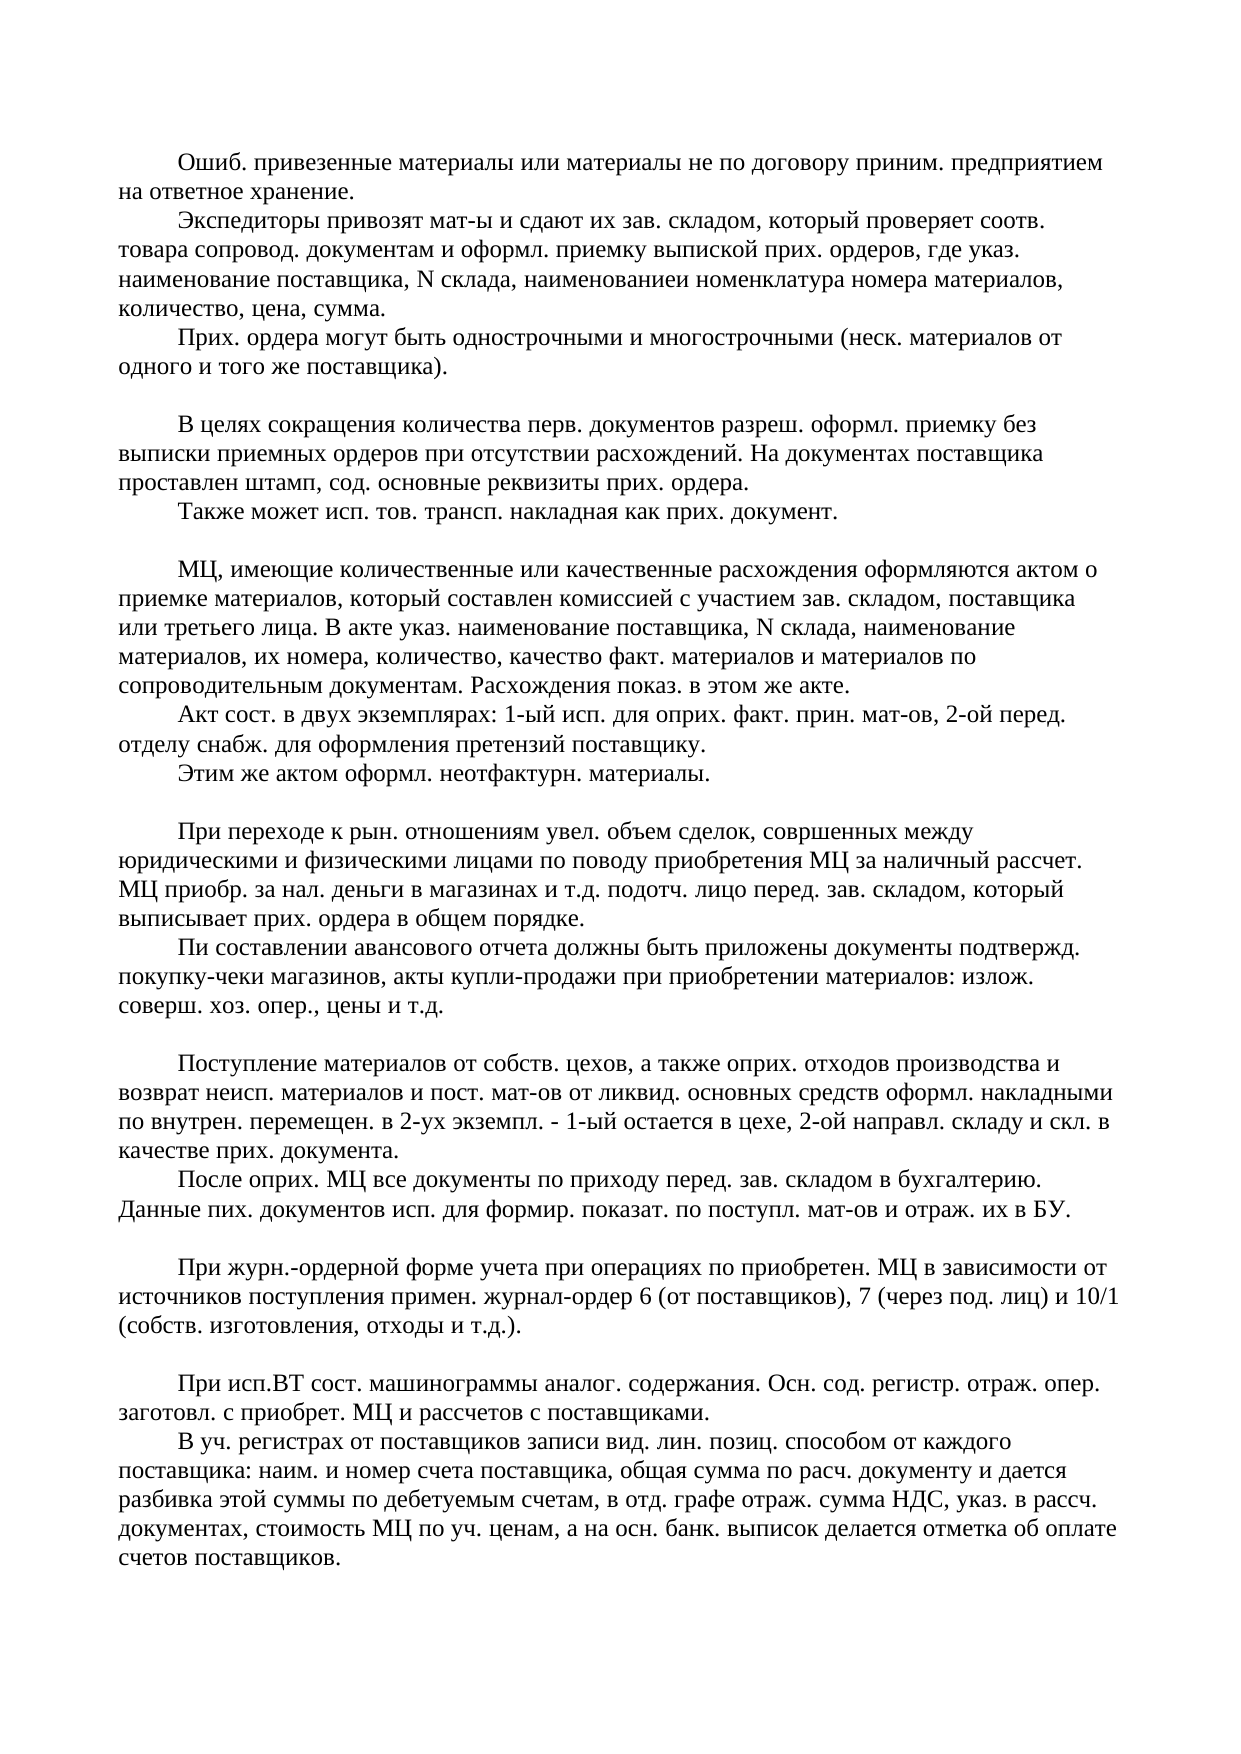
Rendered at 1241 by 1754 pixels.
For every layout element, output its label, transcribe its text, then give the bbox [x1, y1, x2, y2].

text При переходе к рын. отношениям увел. объем сделок, совршенных между юридическими и физическими лицами по поводу приобретения МЦ за наличный рассчет. МЦ приобр. за нал. деньги в магазинах и т.д. подотч. лицо перед. зав. складом, который выписывает прих. ордера в общем порядке. [118, 816, 1122, 932]
text После оприх. МЦ все документы по приходу перед. зав. складом в бухгалтерию. Данные пих. документов исп. для формир. показат. по поступл. мат-ов и отраж. их в БУ. [118, 1164, 1122, 1222]
text МЦ, имеющие количественные или качественные расхождения оформляются актом о приемке материалов, который составлен комиссией с участием зав. складом, поставщика или третьего лица. В акте указ. наименование поставщика, N склада, наименование материалов, их номера, количество, качество факт. материалов и материалов по сопроводительным документам. Расхождения показ. в этом же акте. [118, 554, 1122, 699]
text Прих. ордера могут быть однострочными и многострочными (неск. материалов от одного и того же поставщика). [118, 322, 1122, 380]
text Также может исп. тов. трансп. накладная как прих. документ. [118, 496, 1122, 525]
text Акт сост. в двух экземплярах: 1-ый исп. для оприх. факт. прин. мат-ов, 2-ой перед. отделу снабж. для оформления претензий поставщику. [118, 699, 1122, 757]
text В уч. регистрах от поставщиков записи вид. лин. позиц. способом от каждого поставщика: наим. и номер счета поставщика, общая сумма по расч. документу и дается разбивка этой суммы по дебетуемым счетам, в отд. графе отраж. сумма НДС, указ. в рассч. документах, стоимость МЦ по уч. ценам, а на осн. банк. выписок делается отметка об оплате счетов поставщиков. [118, 1426, 1122, 1571]
text Пи составлении авансового отчета должны быть приложены документы подтвержд. покупку-чеки магазинов, акты купли-продажи при приобретении материалов: излож. соверш. хоз. опер., цены и т.д. [118, 932, 1122, 1019]
text Этим же актом оформл. неотфактурн. материалы. [118, 757, 1122, 787]
text Ошиб. привезенные материалы или материалы не по договору приним. предприятием на ответное хранение. [118, 147, 1122, 205]
text Экспедиторы привозят мат-ы и сдают их зав. складом, который проверяет соотв. товара сопровод. документам и оформл. приемку выпиской прих. ордеров, где указ. наименование поставщика, N склада, наименованиеи номенклатура номера материалов, количество, цена, сумма. [118, 205, 1122, 322]
text При журн.-ордерной форме учета при операциях по приобретен. МЦ в зависимости от источников поступления примен. журнал-ордер 6 (от поставщиков), 7 (через под. лиц) и 10/1 (собств. изготовления, отходы и т.д.). [118, 1252, 1122, 1339]
text Поступление материалов от собств. цехов, а также оприх. отходов производства и возврат неисп. материалов и пост. мат-ов от ликвид. основных средств оформл. накладными по внутрен. перемещен. в 2-ух экземпл. - 1-ый остается в цехе, 2-ой направл. складу и скл. в качестве прих. документа. [118, 1048, 1122, 1164]
text При исп.ВТ сост. машинограммы аналог. содержания. Осн. сод. регистр. отраж. опер. заготовл. с приобрет. МЦ и рассчетов с поставщиками. [118, 1368, 1122, 1426]
text В целях сокращения количества перв. документов разреш. оформл. приемку без выписки приемных ордеров при отсутствии расхождений. На документах поставщика проставлен штамп, сод. основные реквизиты прих. ордера. [118, 409, 1122, 496]
